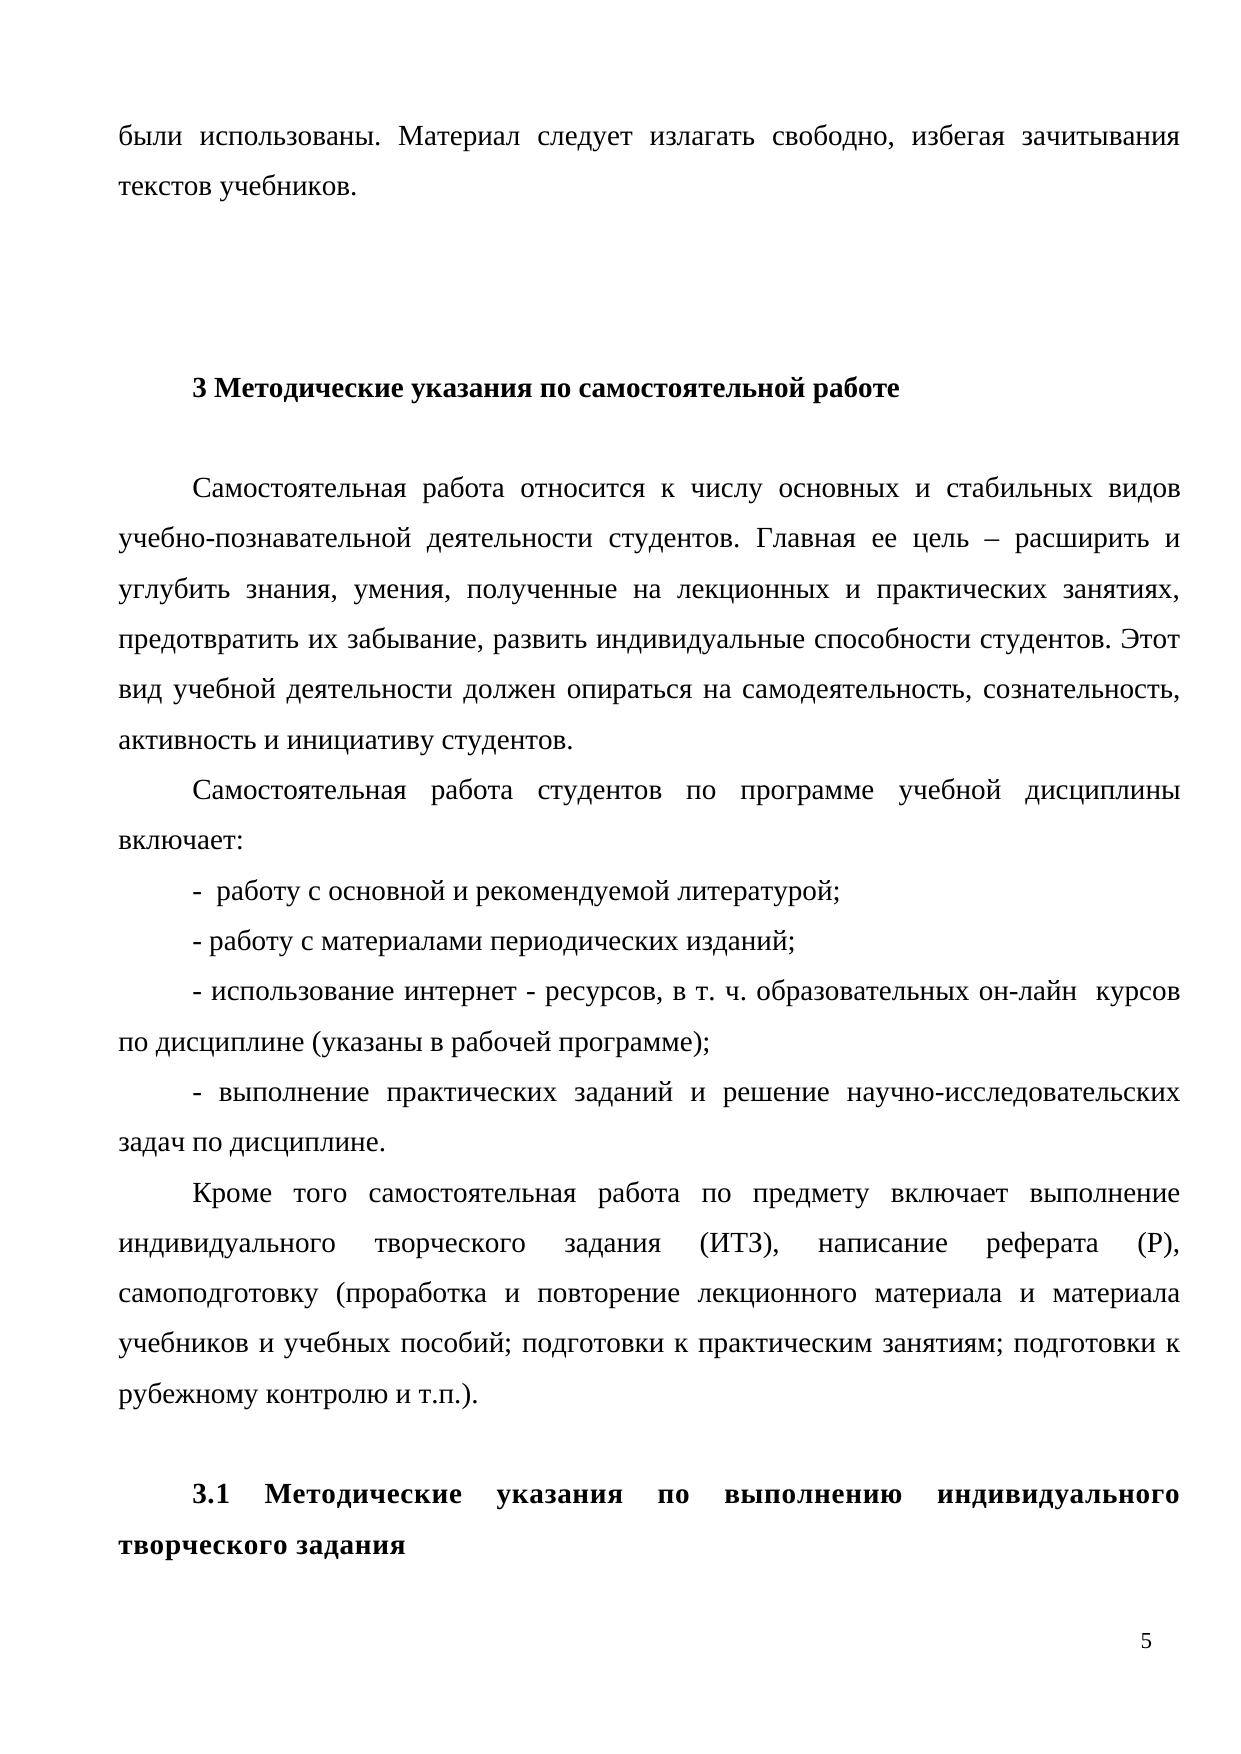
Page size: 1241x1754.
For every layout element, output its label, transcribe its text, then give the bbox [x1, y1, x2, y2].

text - выполнение практических заданий и решение научно-исследовательских задач по дисциплине. [118, 1074, 1181, 1158]
text - работу с основной и рекомендуемой литературой; [118, 873, 1181, 906]
text 3 Методические указания по самостоятельной работе [118, 370, 1181, 403]
text Кроме того самостоятельная работа по предмету включает выполнение индивидуального творческого задания (ИТЗ), написание реферата (Р), самоподготовку (проработка и повторение лекционного материала и материала учебников и учебных пособий; подготовки к практическим занятиям; подготовки к рубежному контролю и т.п.). [118, 1175, 1181, 1409]
text Самостоятельная работа относится к числу основных и стабильных видов учебно-познавательной деятельности студентов. Главная ее цель – расширить и углубить знания, умения, полученные на лекционных и практических занятиях, предотвратить их забывание, развить индивидуальные способности студентов. Этот вид учебной деятельности должен опираться на самодеятельность, сознательность, активность и инициативу студентов. [118, 470, 1181, 755]
text Самостоятельная работа студентов по программе учебной дисциплины включает: [118, 772, 1181, 856]
text - работу с материалами периодических изданий; [118, 923, 1181, 957]
text - использование интернет - ресурсов, в т. ч. образовательных он-лайн курсов по дисциплине (указаны в рабочей программе); [118, 973, 1181, 1057]
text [118, 118, 1181, 202]
text 3.1 Методические указания по выполнению индивидуального творческого задания [118, 1477, 1181, 1560]
